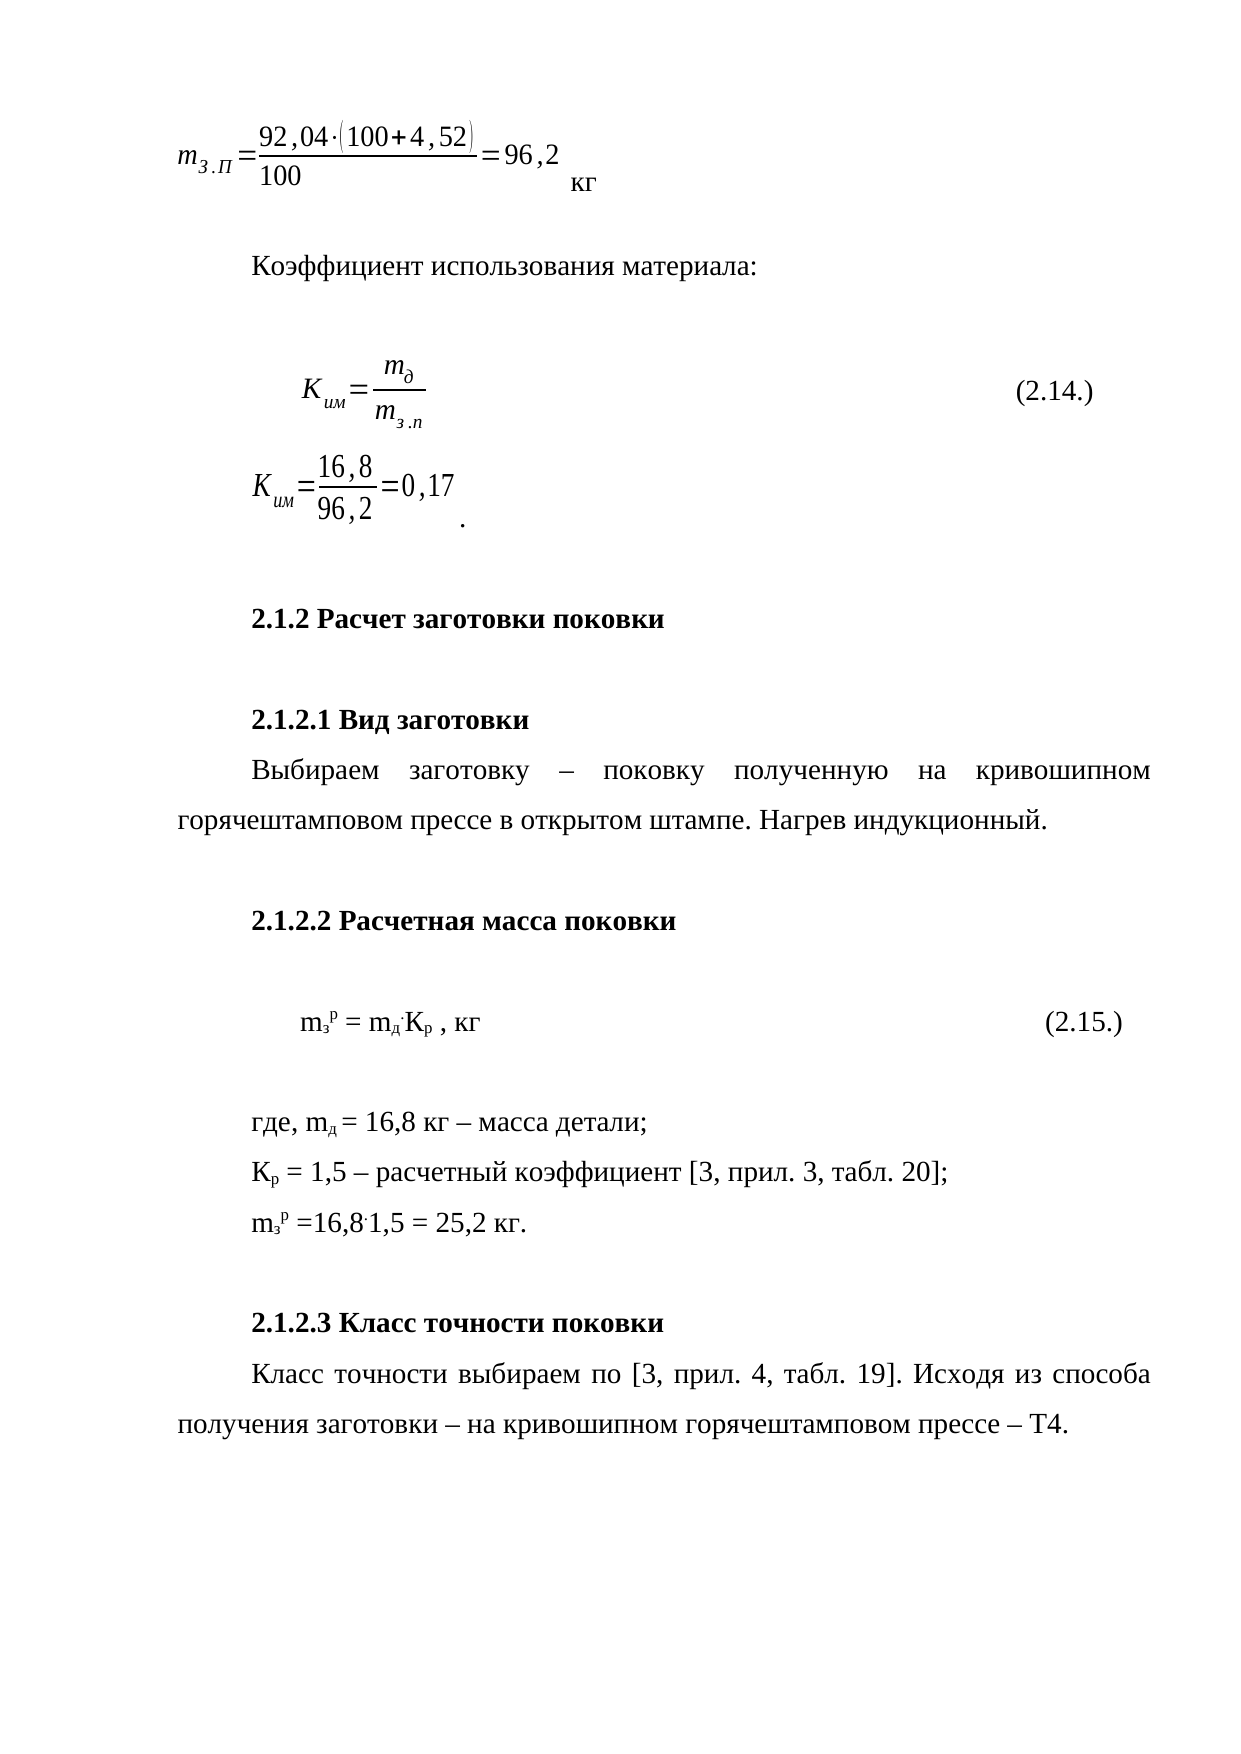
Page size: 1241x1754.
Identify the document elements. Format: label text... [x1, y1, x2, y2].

table_header [215, 349, 930, 448]
text . [177, 448, 1152, 534]
table_header (2.15.) [960, 1004, 1163, 1054]
text где, mд = – масса детали; [177, 1104, 1152, 1138]
text Коэффициент использования материала: [177, 248, 1152, 282]
text 2.1.2.3 Класс точности поковки [177, 1306, 1152, 1339]
text Класс точности выбираем по [3, прил. 4, табл. 19]. Исходя из способа получения заготовки – на кривошипном горячештамповом прессе – Т4. [177, 1356, 1152, 1440]
text 2.1.2.2 Расчетная масса поковки [177, 903, 1152, 937]
text 2.1.2.1 Вид заготовки [177, 702, 1152, 735]
text 2.1.2 Расчет заготовки поковки [177, 601, 1152, 635]
text mзр =16,8.1,5 = . [177, 1205, 1152, 1238]
text Выбираем заготовку – поковку полученную на кривошипном горячештамповом прессе в открытом штампе. Нагрев индукционный. [177, 752, 1152, 836]
table_header (2.14.) [930, 349, 1163, 448]
text Кр = 1,5 – расчетный коэффициент [3, прил. 3, табл. 20]; [177, 1154, 1152, 1188]
table_header mзр = mд.Кр , кг [215, 1004, 960, 1054]
